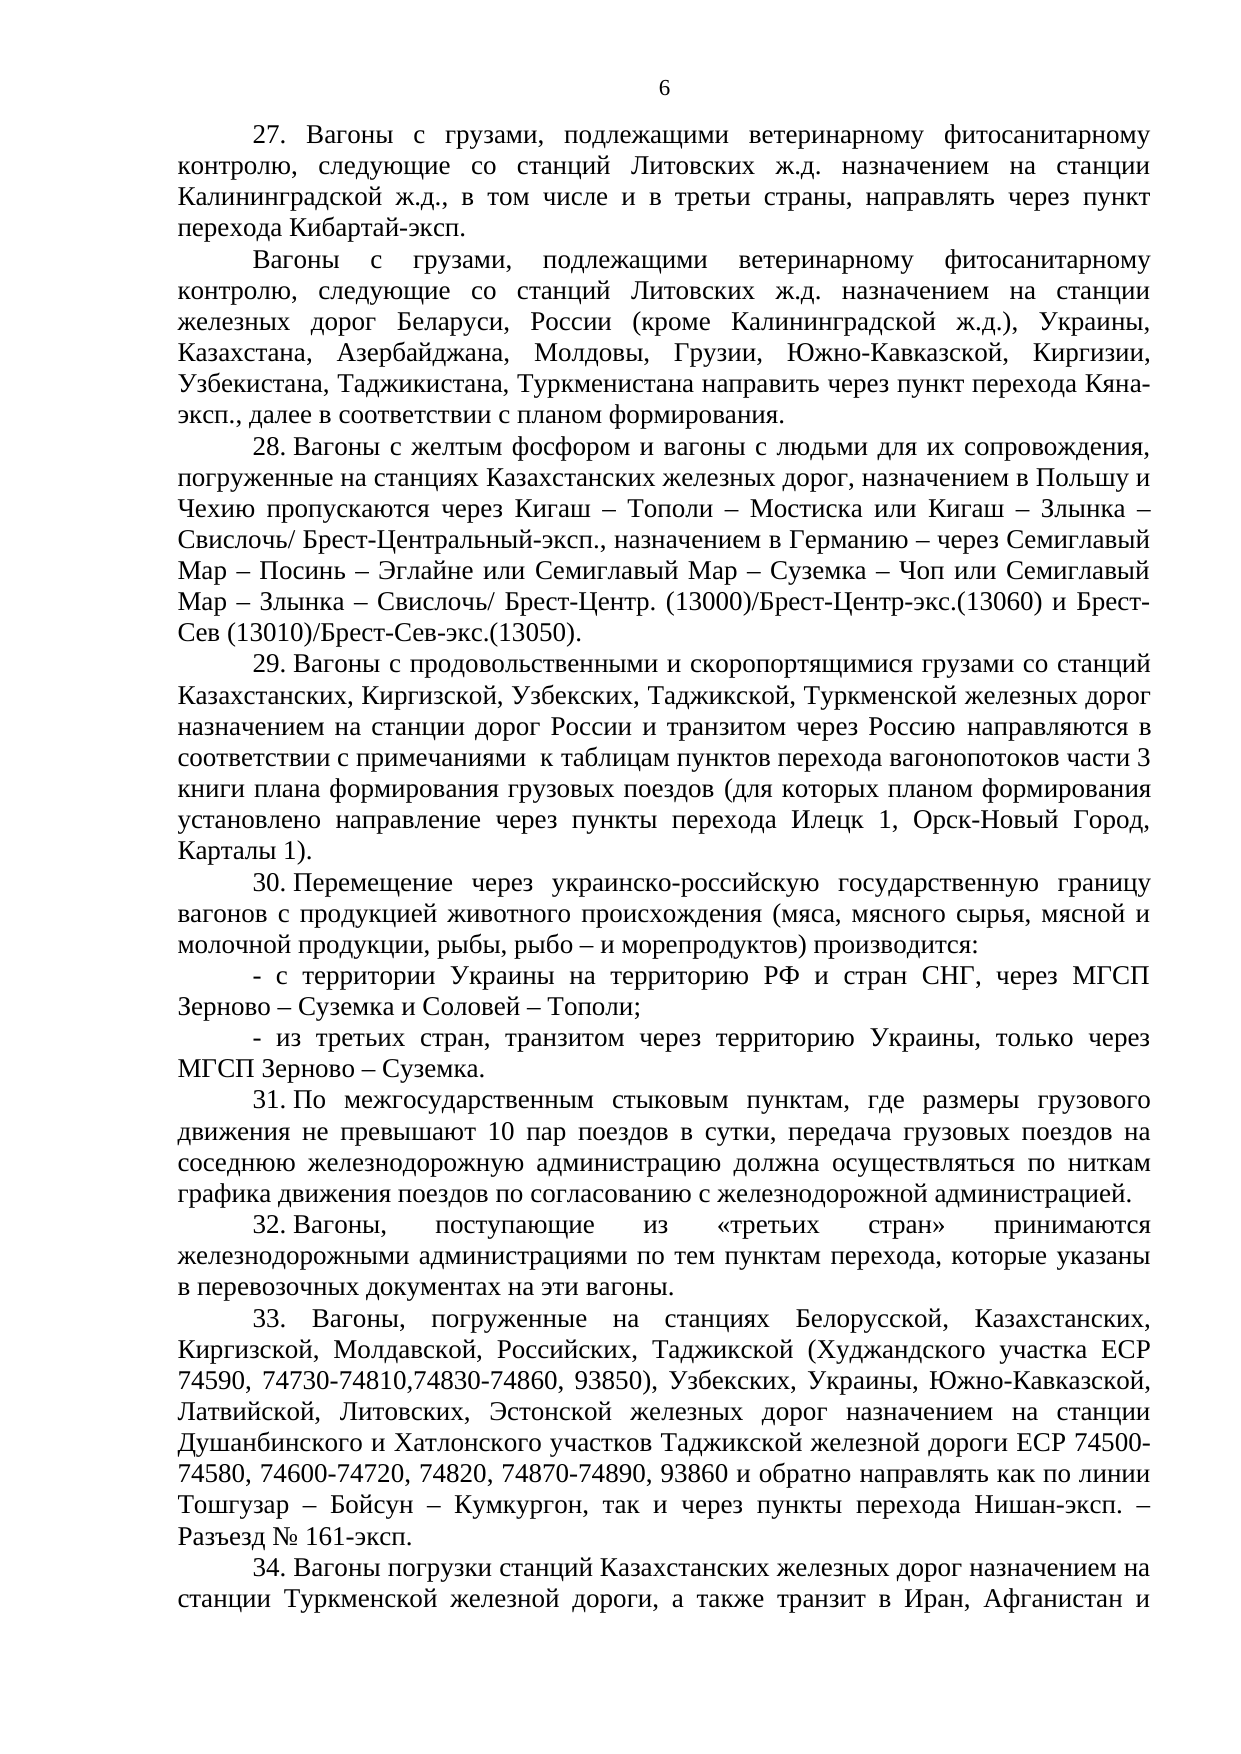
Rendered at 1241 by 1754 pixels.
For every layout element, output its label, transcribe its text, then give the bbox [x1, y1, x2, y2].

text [177, 1551, 1152, 1613]
text 32. Вагоны, поступающие из «третьих стран» принимаются железнодорожными администрациями по тем пунктам перехода, которые указаны в перевозочных документах на эти вагоны. [177, 1208, 1152, 1302]
text 31. По межгосударственным стыковым пунктам, где размеры грузового движения не превышают 10 пар поездов в сутки, передача грузовых поездов на соседнюю железнодорожную администрацию должна осуществляться по ниткам графика движения поездов по согласованию с железнодорожной администрацией. [177, 1084, 1152, 1208]
text 28. Вагоны с желтым фосфором и вагоны с людьми для их сопровождения, погруженные на станциях Казахстанских железных дорог, назначением в Польшу и Чехию пропускаются через Кигаш – Тополи – Мостиска или Кигаш – Злынка – Свислочь/ Брест-Центральный-эксп., назначением в Германию – через Семиглавый Мар – Посинь – Эглайне или Семиглавый Мар – Суземка – Чоп или Семиглавый Мар – Злынка – Свислочь/ Брест-Центр. (13000)/Брест-Центр-экс.(13060) и Брест-Сев (13010)/Брест-Сев-экс.(13050). [177, 429, 1152, 648]
text 30. Перемещение через украинско-российскую государственную границу вагонов с продукцией животного происхождения (мяса, мясного сырья, мясной и молочной продукции, рыбы, рыбо – и морепродуктов) производится: [177, 866, 1152, 959]
text - с территории Украины на территорию РФ и стран СНГ, через МГСП Зерново – Суземка и Соловей – Тополи; [177, 959, 1152, 1021]
text 29. Вагоны с продовольственными и скоропортящимися грузами со станций Казахстанских, Киргизской, Узбекских, Таджикской, Туркменской железных дорог назначением на станции дорог России и транзитом через Россию направляются в соответствии с примечаниями к таблицам пунктов перехода вагонопотоков части 3 книги плана формирования грузовых поездов (для которых планом формирования установлено направление через пункты перехода Илецк 1, Орск-Новый Город, Карталы 1). [177, 648, 1152, 866]
text Вагоны с грузами, подлежащими ветеринарному фитосанитарному контролю, следующие со станций Литовских ж.д. назначением на станции железных дорог Беларуси, России (кроме Калининградской ж.д.), Украины, Казахстана, Азербайджана, Молдовы, Грузии, Южно-Кавказской, Киргизии, Узбекистана, Таджикистана, Туркменистана направить через пункт перехода Кяна-эксп., далее в соответствии с планом формирования. [177, 243, 1152, 429]
text 27. Вагоны с грузами, подлежащими ветеринарному фитосанитарному контролю, следующие со станций Литовских ж.д. назначением на станции Калининградской ж.д., в том числе и в третьи страны, направлять через пункт перехода Кибартай-эксп. [177, 118, 1152, 243]
text 33. Вагоны, погруженные на станциях Белорусской, Казахстанских, Киргизской, Молдавской, Российских, Таджикской (Худжандского участка ЕСР 74590, 74730-74810,74830-74860, 93850), Узбекских, Украины, Южно-Кавказской, Латвийской, Литовских, Эстонской железных дорог назначением на станции Душанбинского и Хатлонского участков Таджикской железной дороги ЕСР 74500-74580, 74600-74720, 74820, 74870-74890, 93860 и обратно направлять как по линии Тошгузар – Бойсун – Кумкургон, так и через пункты перехода Нишан-эксп. – Разъезд № 161-эксп. [177, 1302, 1152, 1551]
text - из третьих стран, транзитом через территорию Украины, только через МГСП Зерново – Суземка. [177, 1021, 1152, 1084]
